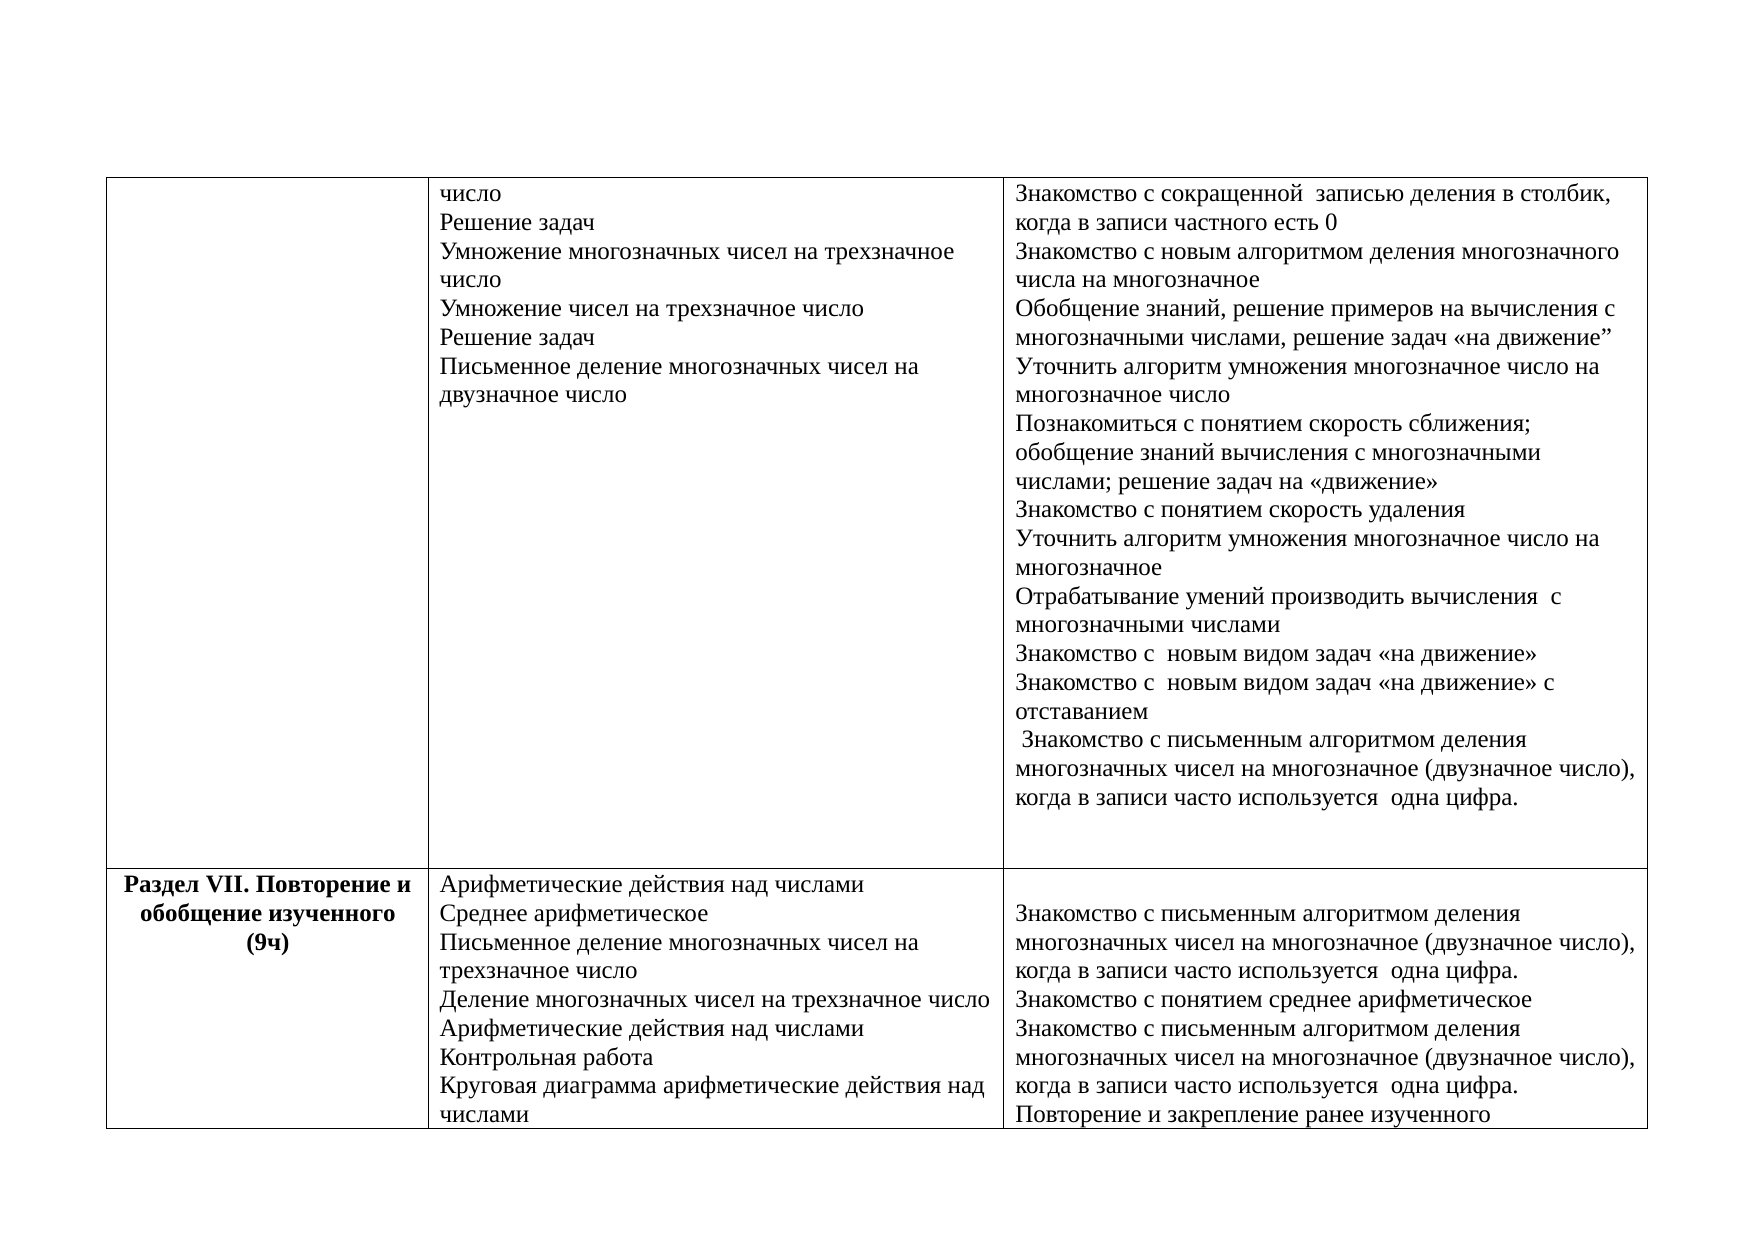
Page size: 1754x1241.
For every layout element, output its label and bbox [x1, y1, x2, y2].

table_cell [107, 869, 428, 1128]
table_cell [1004, 869, 1647, 1128]
table_cell [1004, 178, 1647, 868]
table_cell [429, 869, 1003, 1128]
table_cell [429, 178, 1003, 868]
table_cell [107, 178, 428, 868]
